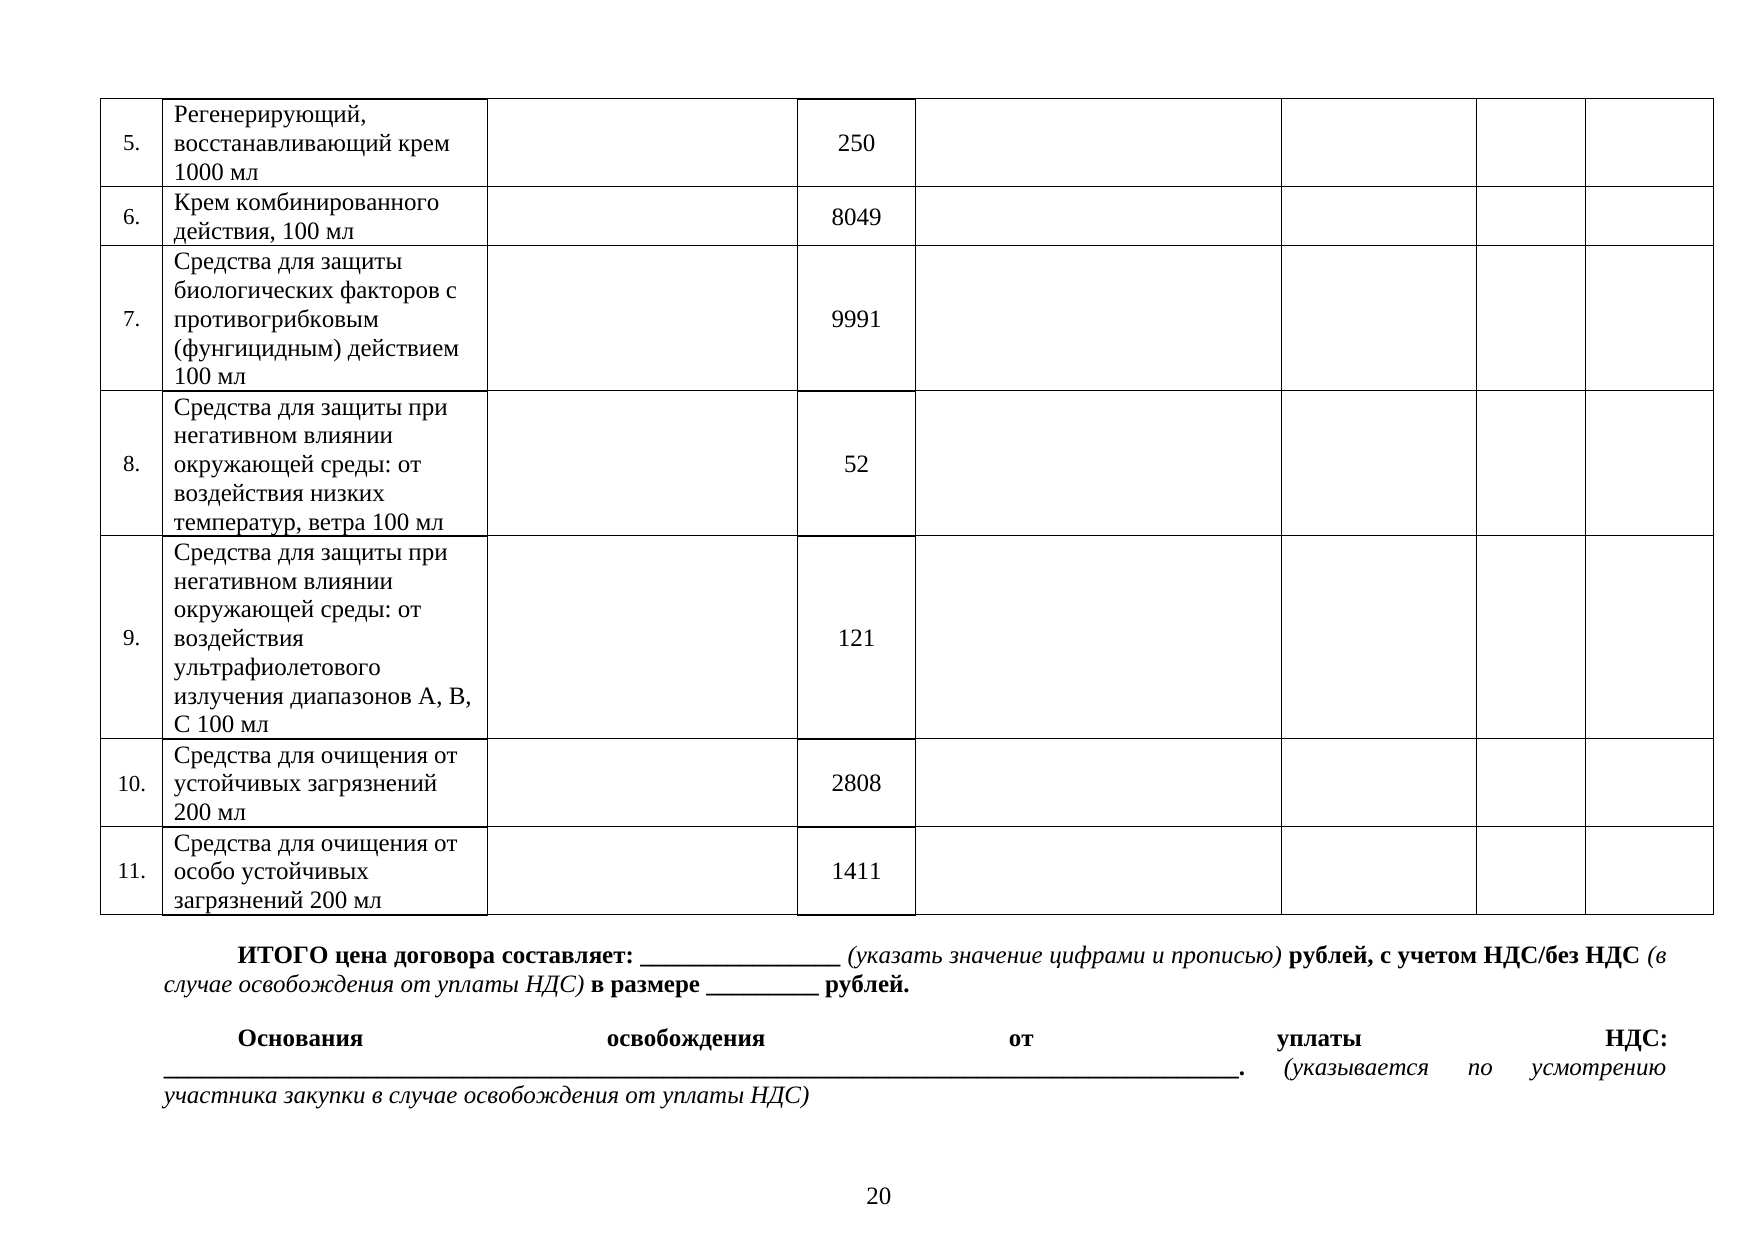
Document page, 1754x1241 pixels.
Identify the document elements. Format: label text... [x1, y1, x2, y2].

table_cell [1282, 99, 1476, 186]
table_cell [1477, 187, 1585, 245]
table_cell [1586, 99, 1713, 186]
table_cell [488, 536, 797, 738]
table_cell 2808 [798, 740, 915, 826]
table_cell [488, 246, 797, 390]
table_cell 10. [101, 739, 162, 826]
table_cell 11. [101, 827, 162, 914]
table_cell Крем комбинированного действия, 100 мл [163, 187, 487, 245]
table_cell [916, 391, 1281, 535]
table_cell [1586, 827, 1713, 914]
table_cell [916, 739, 1281, 826]
table_cell [916, 246, 1281, 390]
table_cell [916, 827, 1281, 914]
table_cell [1282, 187, 1476, 245]
table_cell [1477, 827, 1585, 914]
table_cell 9991 [798, 246, 915, 390]
table_cell [1586, 187, 1713, 245]
table_cell 7. [101, 246, 162, 390]
table_cell 52 [798, 392, 915, 535]
table_cell [916, 536, 1281, 738]
table_cell Средства для защиты биологических факторов с противогрибковым (фунгицидным) действием 100 мл [163, 246, 487, 390]
table_cell [1477, 99, 1585, 186]
table_cell [1477, 536, 1585, 738]
table_cell 250 [798, 100, 915, 186]
table_cell 9. [101, 536, 162, 738]
table_cell Средства для защиты при негативном влиянии окружающей среды: от воздействия ультрафиолетового излучения диапазонов A, B, C 100 мл [163, 537, 487, 738]
text Основания освобождения от уплаты НДС: ______________________________________________________________________________________. (указывается по усмотрению участника закупки в случае освобождения от уплаты НДС) [164, 1023, 1668, 1109]
table_cell [1282, 827, 1476, 914]
table_cell [488, 187, 797, 245]
table_cell Средства для очищения от особо устойчивых загрязнений 200 мл [163, 828, 487, 914]
table_cell [1282, 739, 1476, 826]
table_cell [488, 391, 797, 535]
table_cell [916, 99, 1281, 186]
table_cell 8. [101, 391, 162, 535]
table_cell [1282, 246, 1476, 390]
table_cell [1586, 739, 1713, 826]
text ИТОГО цена договора составляет: ________________ (указать значение цифрами и прописью) рублей, с учетом НДС/без НДС (в случае освобождения от уплаты НДС) в размере _________ рублей. [164, 940, 1668, 998]
table_cell Средства для очищения от устойчивых загрязнений 200 мл [163, 740, 487, 826]
table_cell [1282, 536, 1476, 738]
table_cell 1411 [798, 828, 915, 914]
table_cell [1477, 739, 1585, 826]
table_cell [1477, 246, 1585, 390]
table_cell 8049 [798, 187, 915, 245]
table_cell [488, 827, 797, 914]
table_cell [488, 99, 797, 186]
table_cell 5. [101, 99, 162, 186]
table_cell [1282, 391, 1476, 535]
table_cell Средства для защиты при негативном влиянии окружающей среды: от воздействия низких температур, ветра 100 мл [163, 392, 487, 535]
table_cell [1586, 246, 1713, 390]
table_cell Регенерирующий, восстанавливающий крем 1000 мл [163, 100, 487, 186]
table_cell 121 [798, 537, 915, 738]
table_cell [1477, 391, 1585, 535]
table_cell [1586, 391, 1713, 535]
table_cell [488, 739, 797, 826]
table_cell 6. [101, 187, 162, 245]
table_cell [916, 187, 1281, 245]
table_cell [1586, 536, 1713, 738]
